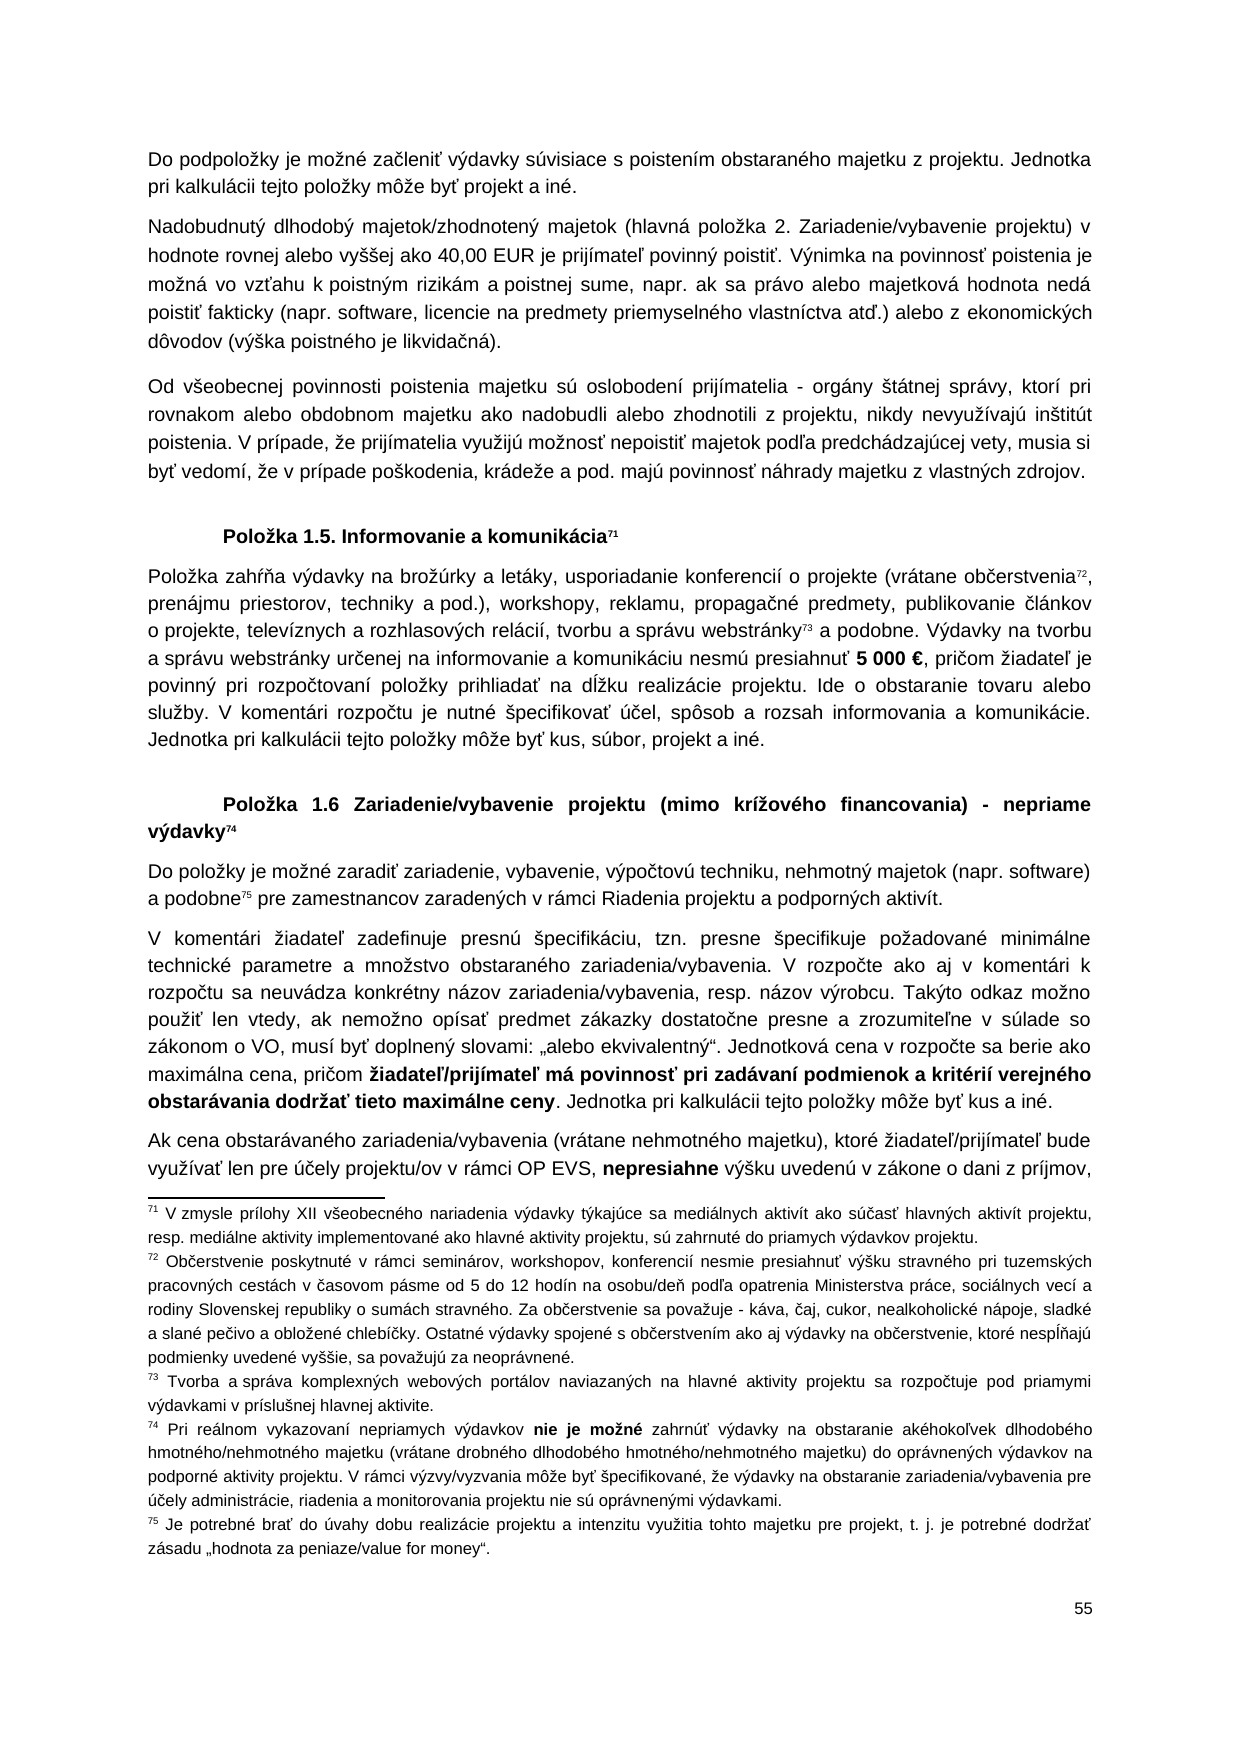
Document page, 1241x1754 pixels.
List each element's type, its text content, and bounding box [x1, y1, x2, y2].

text Ak cena obstarávaného zariadenia/vybavenia (vrátane nehmotného majetku), ktoré žiadateľ/prijímateľ bude využívať len pre účely projektu/ov v rámci OP EVS, nepresiahne výšku uvedenú v zákone o dani z príjmov, žiadateľovi bude uhradená celková suma obstarávaného zariadenia alebo vybavenia za predpokladu, že uvedené zariadenie/vybavenie bude zaúčtované do zásob (alebo priamo do spotreby), ale zároveň uvedené zariadenie/vybavenie musí byť zaevidované u žiadateľa (napr. inventárna karta majetku). [148, 1129, 1092, 1179]
text Do položky je možné zaradiť zariadenie, vybavenie, výpočtovú techniku, nehmotný majetok (napr. software) a podobne pre zamestnancov zaradených v rámci Riadenia projektu a podporných aktivít. [148, 860, 1092, 909]
text Položka zahŕňa výdavky na brožúrky a letáky, usporiadanie konferencií o projekte (vrátane občerstvenia, prenájmu priestorov, techniky a pod.), workshopy, reklamu, propagačné predmety, publikovanie článkov o projekte, televíznych a rozhlasových relácií, tvorbu a správu webstránky a podobne. Výdavky na tvorbu a správu webstránky určenej na informovanie a komunikáciu nesmú presiahnuť 5 000 €, pričom žiadateľ je povinný pri rozpočtovaní položky prihliadať na dĺžku realizácie projektu. Ide o obstaranie tovaru alebo služby. V komentári rozpočtu je nutné špecifikovať účel, spôsob a rozsah informovania a komunikácie. Jednotka pri kalkulácii tejto položky môže byť kus, súbor, projekt a iné. [148, 565, 1092, 751]
text Položka 1.5. Informovanie a komunikácia [148, 525, 1092, 548]
text Nadobudnutý dlhodobý majetok/zhodnotený majetok (hlavná položka 2. Zariadenie/vybavenie projektu) v hodnote rovnej alebo vyššej ako 40,00 EUR je prijímateľ povinný poistiť. Výnimka na povinnosť poistenia je možná vo vzťahu k poistným rizikám a poistnej sume, napr. ak sa právo alebo majetková hodnota nedá poistiť fakticky (napr. software, licencie na predmety priemyselného vlastníctva atď.) alebo z ekonomických dôvodov (výška poistného je likvidačná). [148, 214, 1092, 352]
text Do podpoložky je možné začleniť výdavky súvisiace s poistením obstaraného majetku z projektu. Jednotka pri kalkulácii tejto položky môže byť projekt a iné. [148, 148, 1092, 198]
text Položka 1.6 Zariadenie/vybavenie projektu (mimo krížového financovania) - nepriame výdavky [148, 793, 1092, 843]
text V komentári žiadateľ zadefinuje presnú špecifikáciu, tzn. presne špecifikuje požadované minimálne technické parametre a množstvo obstaraného zariadenia/vybavenia. V rozpočte ako aj v komentári k rozpočtu sa neuvádza konkrétny názov zariadenia/vybavenia, resp. názov výrobcu. Takýto odkaz možno použiť len vtedy, ak nemožno opísať predmet zákazky dostatočne presne a zrozumiteľne v súlade so zákonom o VO, musí byť doplnený slovami: „alebo ekvivalentný“. Jednotková cena v rozpočte sa berie ako maximálna cena, pričom žiadateľ/prijímateľ má povinnosť pri zadávaní podmienok a kritérií verejného obstarávania dodržať tieto maximálne ceny. Jednotka pri kalkulácii tejto položky môže byť kus a iné. [148, 927, 1092, 1112]
text Od všeobecnej povinnosti poistenia majetku sú oslobodení prijímatelia - orgány štátnej správy, ktorí pri rovnakom alebo obdobnom majetku ako nadobudli alebo zhodnotili z projektu, nikdy nevyužívajú inštitút poistenia. V prípade, že prijímatelia využijú možnosť nepoistiť majetok podľa predchádzajúcej vety, musia si byť vedomí, že v prípade poškodenia, krádeže a pod. majú povinnosť náhrady majetku z vlastných zdrojov. [148, 374, 1092, 482]
